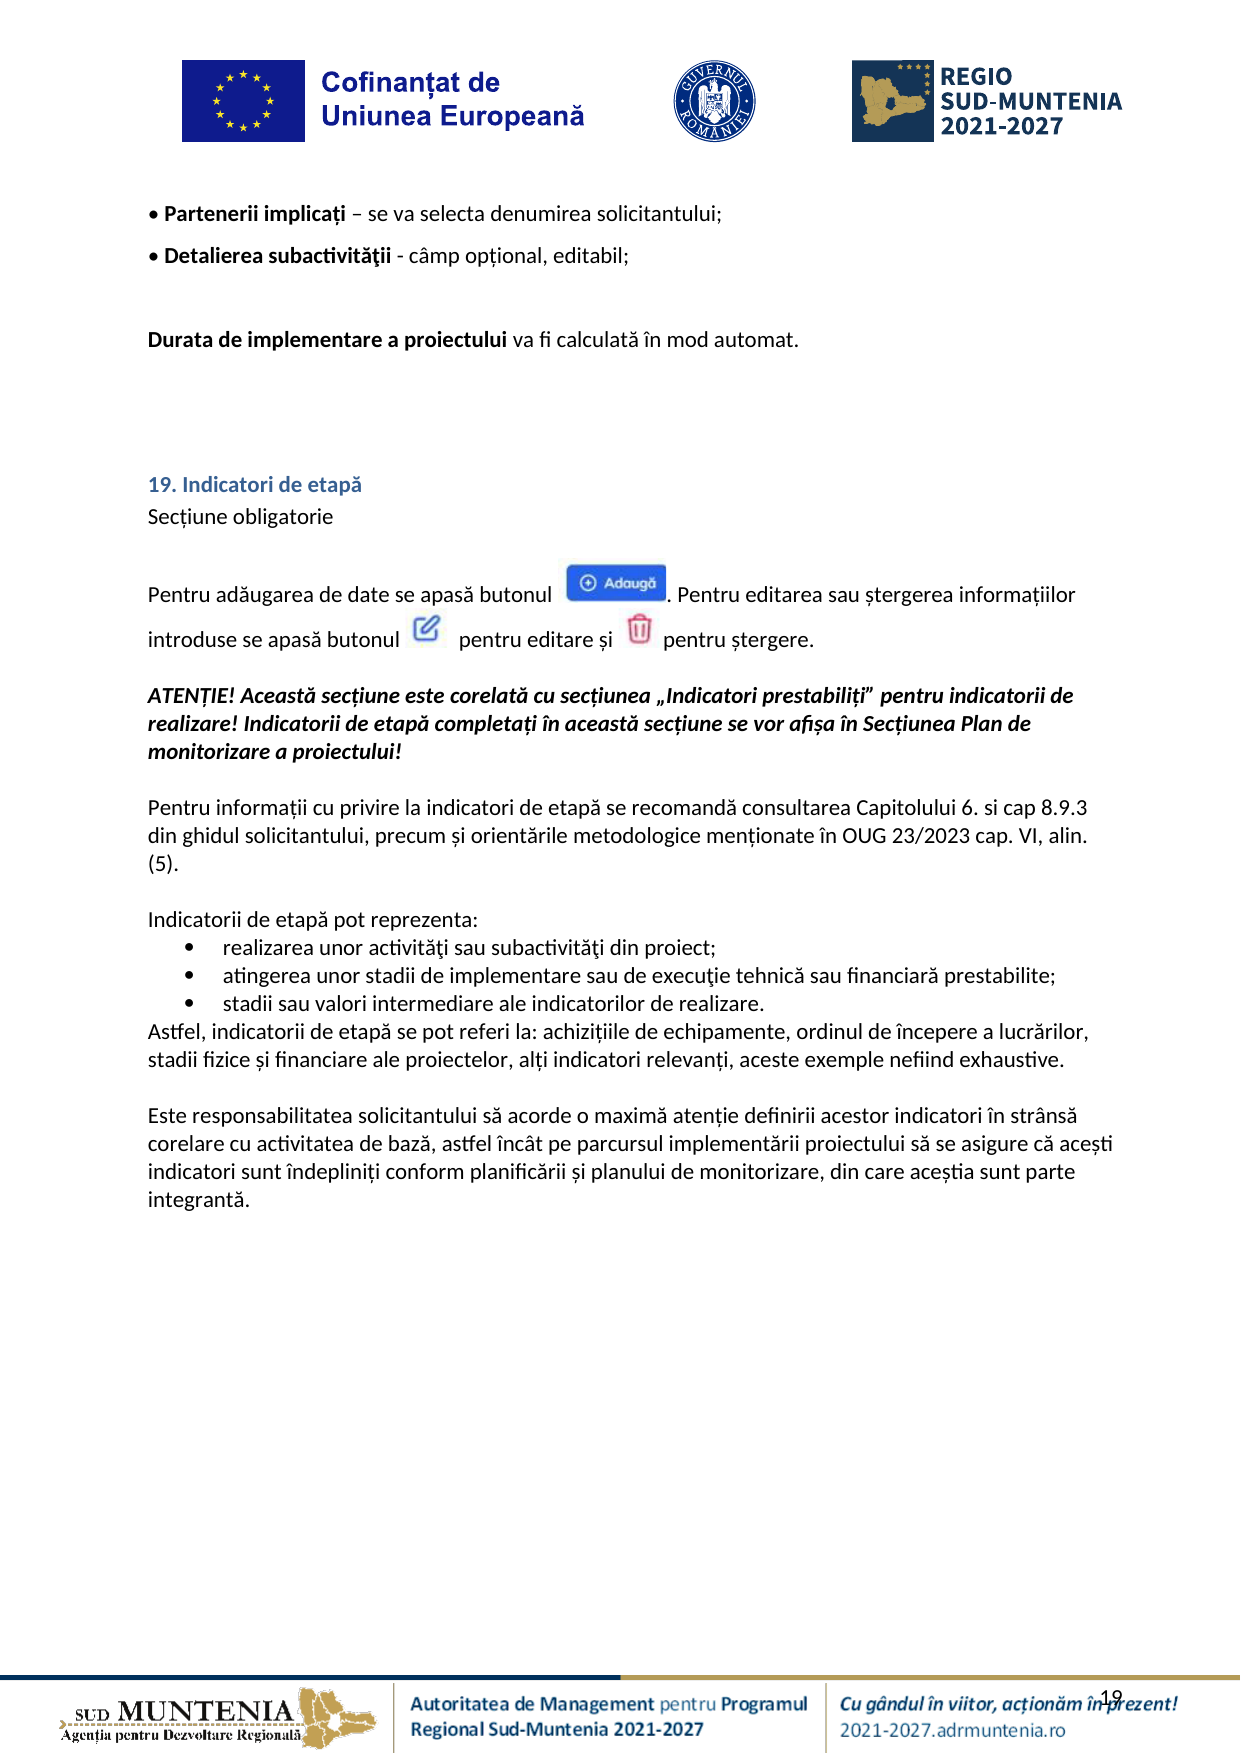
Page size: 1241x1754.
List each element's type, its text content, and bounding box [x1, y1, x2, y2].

text Secțiune obligatorie [148, 502, 1122, 530]
text • Detalierea subactivităţii - câmp opțional, editabil; [148, 241, 1122, 269]
text Pentru adăugarea de date se apasă butonul . Pentru editarea sau ștergerea informațiilor introduse se apasă butonul pentru editare și pentru ștergere. [148, 558, 1122, 653]
text Este responsabilitatea solicitantului să acorde o maximă atenție definirii acestor indicatori în strânsă corelare cu activitatea de bază, astfel încât pe parcursul implementării proiectului să se asigure că acești indicatori sunt îndepliniți conform planificării și planului de monitorizare, din care aceștia sunt parte integrantă. [148, 1101, 1122, 1213]
list stadii sau valori intermediare ale indicatorilor de realizare. [185, 989, 1122, 1017]
text Indicatorii de etapă pot reprezenta: [148, 905, 1122, 933]
picture [0, 1675, 1241, 1754]
text Pentru informații cu privire la indicatori de etapă se recomandă consultarea Capitolului 6. si cap 8.9.3 din ghidul solicitantului, precum și orientările metodologice menționate în OUG 23/2023 cap. VI, alin. (5). [148, 793, 1122, 877]
list realizarea unor activităţi sau subactivităţi din proiect; [185, 933, 1122, 961]
text • Partenerii implicați – se va selecta denumirea solicitantului; [148, 199, 1122, 227]
text ATENȚIE! Această secțiune este corelată cu secțiunea „Indicatori prestabiliți” pentru indicatorii de realizare! Indicatorii de etapă completați în această secțiune se vor afișa în Secțiunea Plan de monitorizare a proiectului! [148, 681, 1122, 765]
text Astfel, indicatorii de etapă se pot referi la: achizițiile de echipamente, ordinul de începere a lucrărilor, stadii fizice și financiare ale proiectelor, alți indicatori relevanți, aceste exemple nefiind exhaustive. [148, 1017, 1122, 1073]
subtitle 19. Indicatori de etapă [148, 470, 1122, 498]
text Durata de implementare a proiectului va fi calculată în mod automat. [148, 325, 1122, 353]
list atingerea unor stadii de implementare sau de execuţie tehnică sau financiară prestabilite; [185, 961, 1122, 989]
